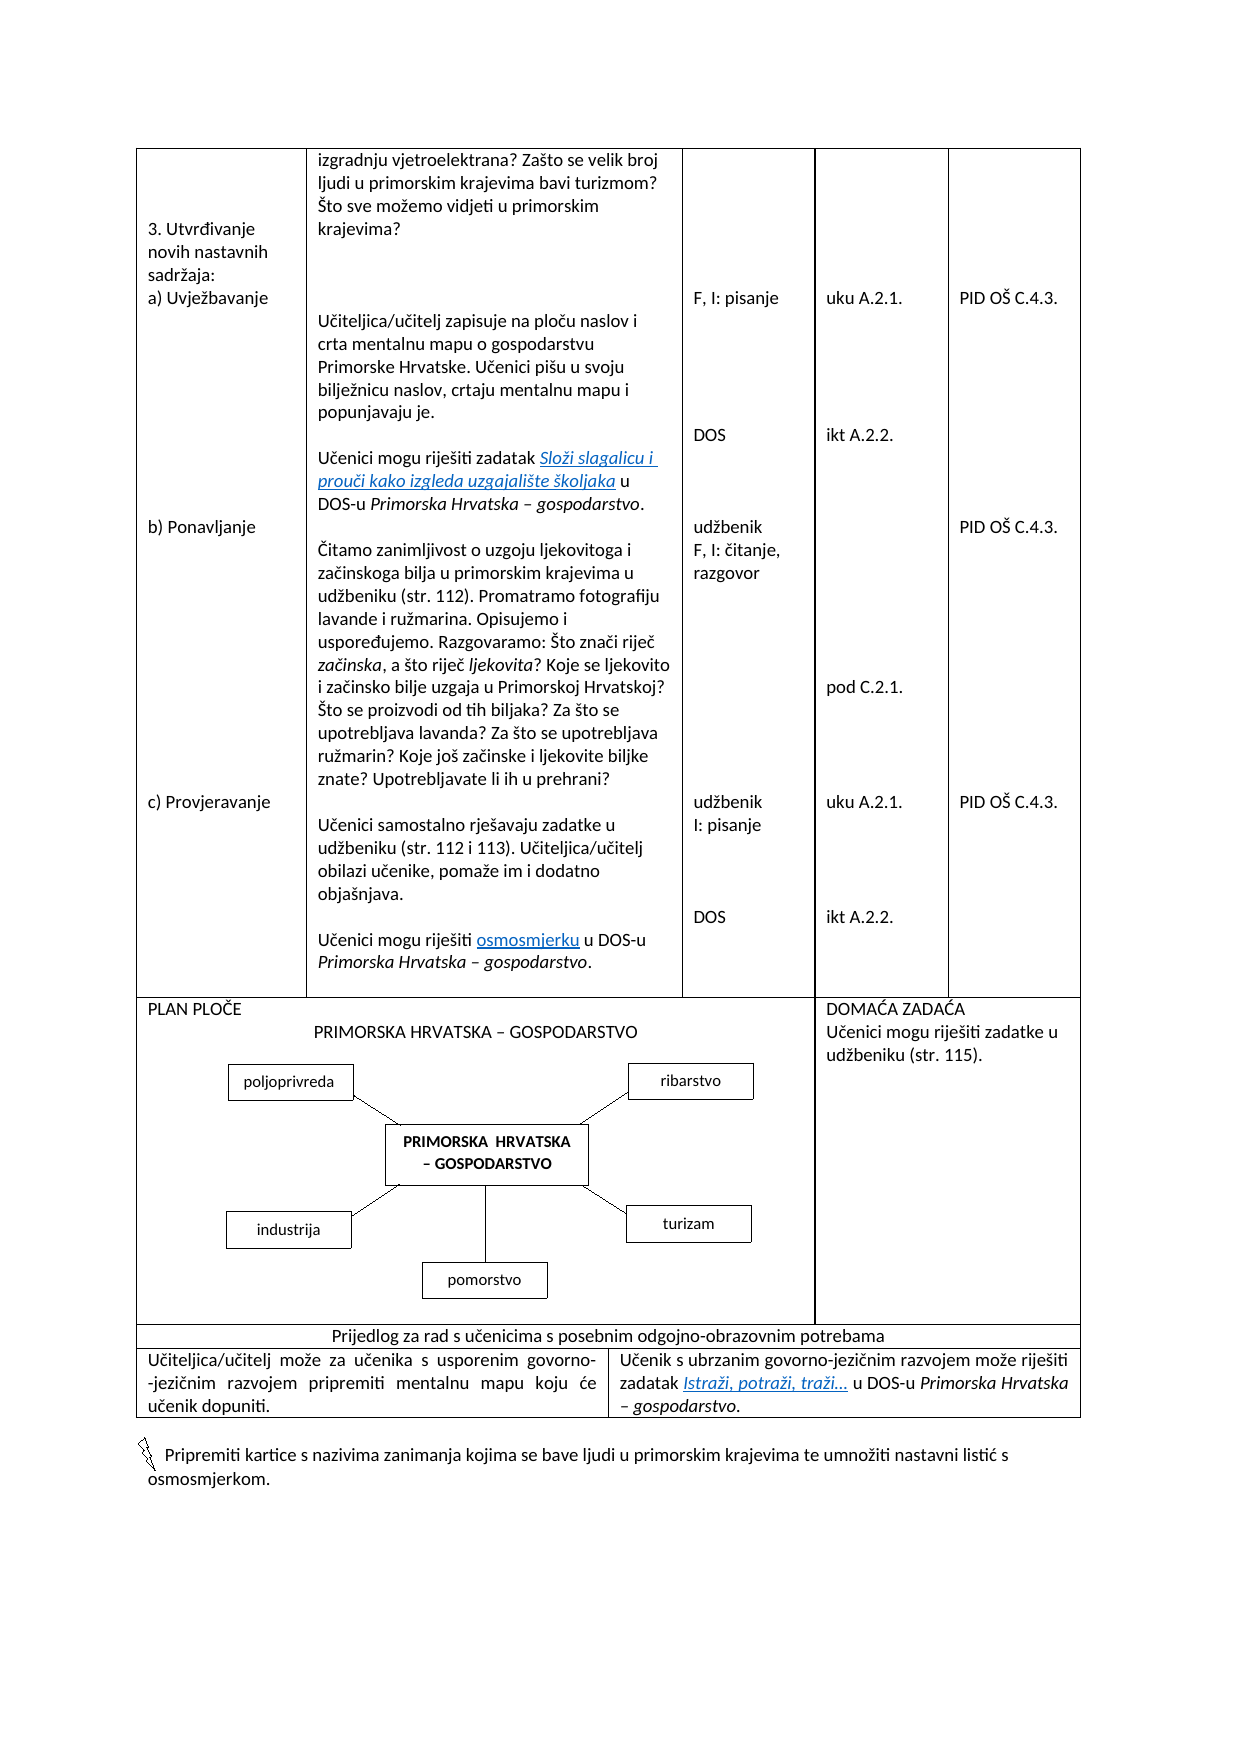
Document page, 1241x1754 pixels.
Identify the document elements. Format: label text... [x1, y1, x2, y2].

table_cell Prijedlog za rad s učenicima s posebnim odgojno-obrazovnim potrebama [137, 1325, 1080, 1347]
table_cell PLAN PLOČE PRIMORSKA HRVATSKA – GOSPODARSTVO [137, 998, 814, 1323]
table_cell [307, 149, 682, 997]
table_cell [137, 149, 306, 997]
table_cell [949, 149, 1080, 997]
table_cell Učiteljica/učitelj može za učenika s usporenim govorno- -jezičnim razvojem pripremiti mentalnu mapu koju će učenik dopuniti. [137, 1349, 608, 1417]
table_cell DOMAĆA ZADAĆA Učenici mogu riješiti zadatke u udžbeniku (str. 115). [816, 998, 1080, 1323]
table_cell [816, 149, 948, 997]
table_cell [683, 149, 814, 997]
text Pripremiti kartice s nazivima zanimanja kojima se bave ljudi u primorskim krajevima te umnožiti nastavni listić s osmosmjerkom. [148, 1443, 1093, 1491]
table_cell Učenik s ubrzanim govorno-jezičnim razvojem može riješiti zadatak Istraži, potraži, traži… u DOS-u Primorska Hrvatska – gospodarstvo. [609, 1349, 1080, 1417]
